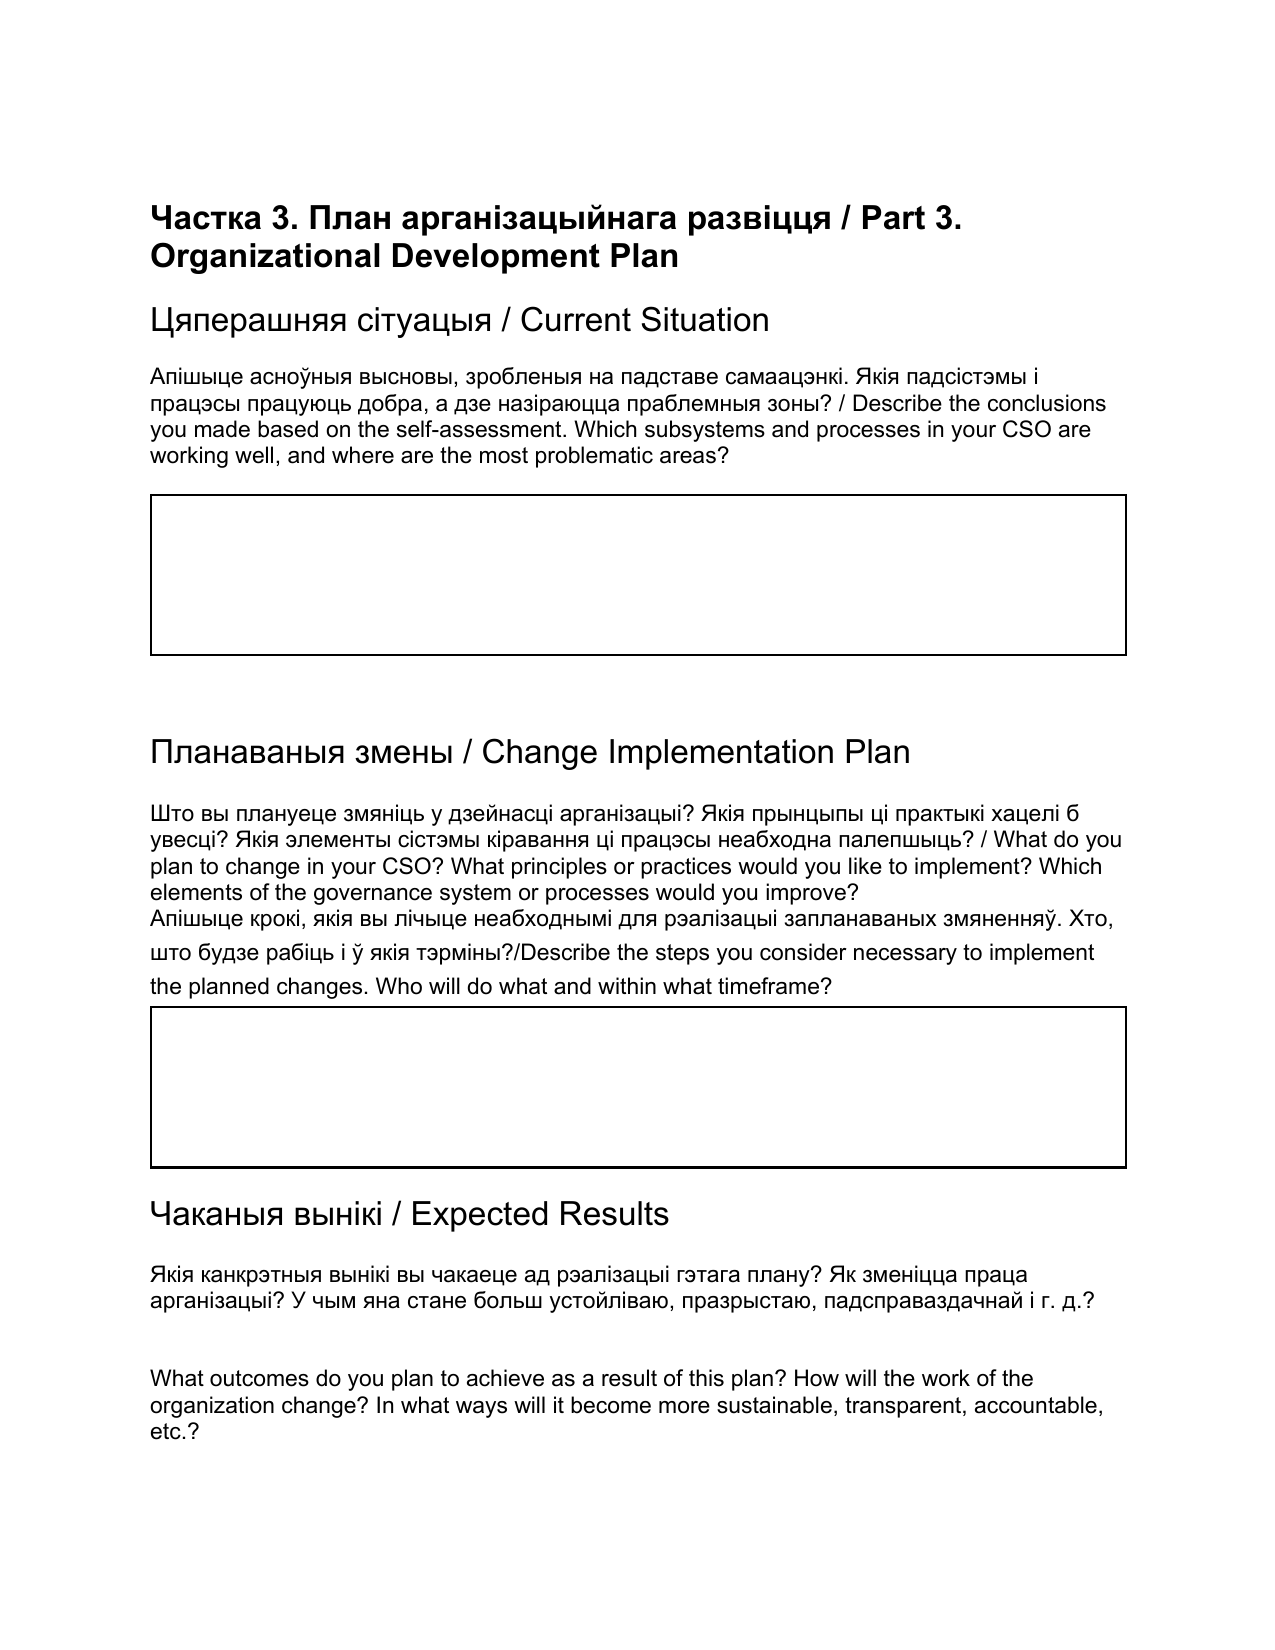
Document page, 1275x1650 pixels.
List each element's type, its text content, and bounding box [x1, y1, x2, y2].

text Апішыце асноўныя высновы, зробленыя на падставе самаацэнкі. Якія падсістэмы і працэсы працуюць добра, а дзе назіраюцца праблемныя зоны? / Describe the conclusions you made based on the self-assessment. Which subsystems and processes in your CSO are working well, and where are the most problematic areas? [150, 363, 1125, 469]
subtitle Планаваныя змены / Change Implementation Plan [150, 732, 1125, 771]
text Што вы плануеце змяніць у дзейнасці арганізацыі? Якія прынцыпы ці практыкі хацелі б увесці? Якія элементы сістэмы кіравання ці працэсы неабходна палепшыць? / What do you plan to change in your CSO? What principles or practices would you like to implement? Which elements of the governance system or processes would you improve? [150, 800, 1125, 905]
subtitle Частка 3. План арганізацыйнага развіцця / Part 3. Organizational Development Plan [150, 150, 1125, 275]
subtitle Цяперашняя сітуацыя / Current Situation [150, 300, 1125, 338]
text What outcomes do you plan to achieve as a result of this plan? How will the work of the organization change? In what ways will it become more sustainable, transparent, accountable, etc.? [150, 1365, 1125, 1444]
text Якія канкрэтныя вынікі вы чакаеце ад рэалізацыі гэтага плану? Як зменіцца праца арганізацыі? У чым яна стане больш устойліваю, празрыстаю, падсправаздачнай і г. д.? [150, 1261, 1125, 1340]
table_header [152, 496, 1125, 654]
text Апішыце крокі, якія вы лічыце неабходнымі для рэалізацыі запланаваных змяненняў. Хто, што будзе рабіць і ў якія тэрміны?/Describe the steps you consider necessary to implement the planned changes. Who will do what and within what timeframe? [150, 905, 1125, 999]
table_header [152, 1008, 1125, 1166]
subtitle Чаканыя вынікі / Expected Results [150, 1193, 1125, 1232]
